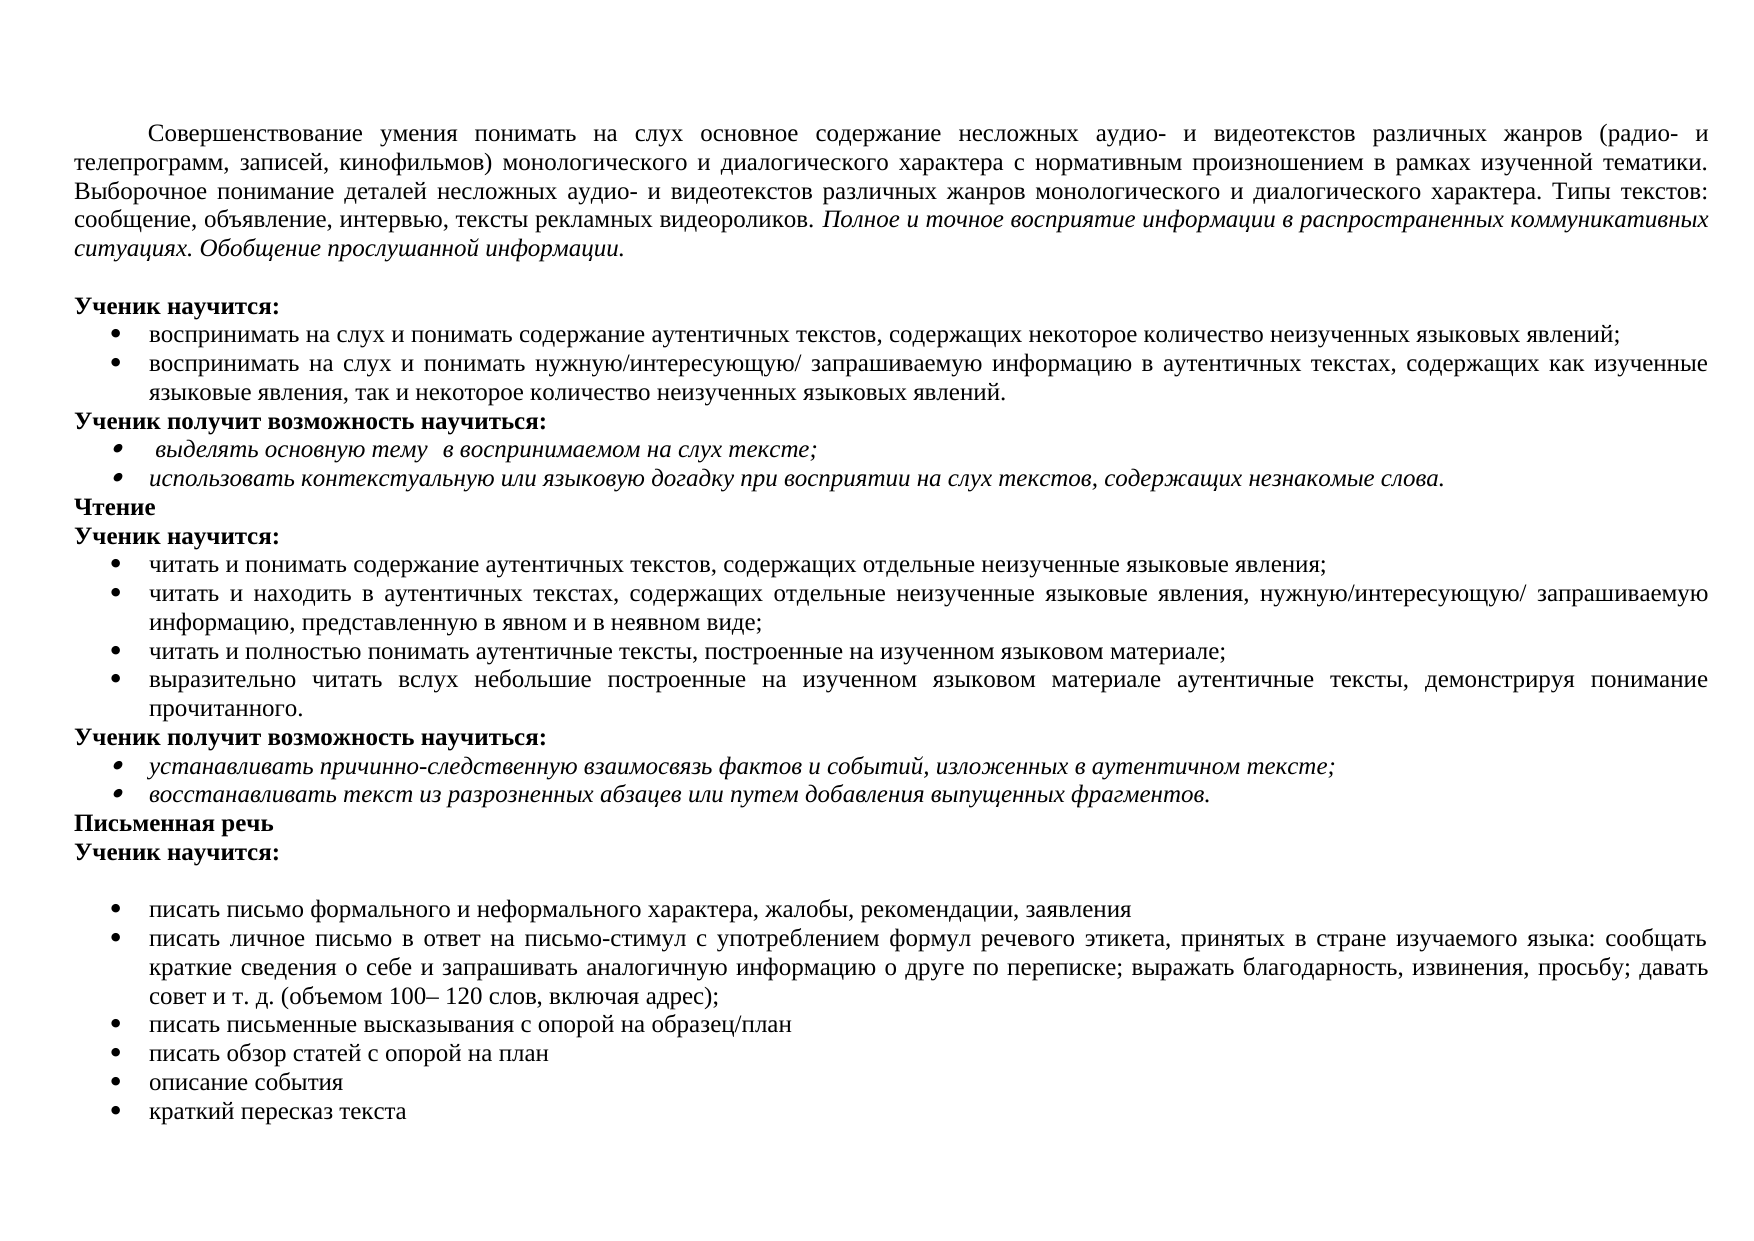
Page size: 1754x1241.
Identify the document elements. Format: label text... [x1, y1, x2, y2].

list воспринимать на слух и понимать содержание аутентичных текстов, содержащих некоторое количество неизученных языковых явлений; [111, 319, 1709, 348]
list краткий пересказ текста [111, 1096, 1709, 1124]
list писать письмо формального и неформального характера, жалобы, рекомендации, заявления [111, 894, 1709, 923]
text Ученик научится: [74, 291, 1709, 319]
list выразительно читать вслух небольшие построенные на изученном языковом материале аутентичные тексты, демонстрируя понимание прочитанного. [111, 664, 1709, 722]
text Чтение [74, 492, 1709, 521]
text Ученик научится: [74, 521, 1709, 549]
text Ученик получит возможность научиться: [74, 722, 1709, 751]
list описание события [111, 1067, 1709, 1096]
list воспринимать на слух и понимать нужную/интересующую/ запрашиваемую информацию в аутентичных текстах, содержащих как изученные языковые явления, так и некоторое количество неизученных языковых явлений. [111, 348, 1709, 406]
list читать и понимать содержание аутентичных текстов, содержащих отдельные неизученные языковые явления; [111, 549, 1709, 578]
list восстанавливать текст из разрозненных абзацев или путем добавления выпущенных фрагментов. [111, 779, 1709, 808]
list читать и полностью понимать аутентичные тексты, построенные на изученном языковом материале; [111, 636, 1709, 664]
text Письменная речь [74, 808, 1709, 837]
text Ученик научится: [74, 837, 1709, 866]
list устанавливать причинно-следственную взаимосвязь фактов и событий, изложенных в аутентичном тексте; [111, 751, 1709, 779]
list писать обзор статей с опорой на план [111, 1038, 1709, 1067]
list читать и находить в аутентичных текстах, содержащих отдельные неизученные языковые явления, нужную/интересующую/ запрашиваемую информацию, представленную в явном и в неявном виде; [111, 578, 1709, 636]
list выделять основную тему в воспринимаемом на слух тексте; [111, 434, 1709, 463]
list писать личное письмо в ответ на письмо-стимул с употреблением формул речевого этикета, принятых в стране изучаемого языка: сообщать краткие сведения о себе и запрашивать аналогичную информацию о друге по переписке; выражать благодарность, извинения, просьбу; давать совет и т. д. (объемом 100– 120 слов, включая адрес); [111, 923, 1709, 1009]
list использовать контекстуальную или языковую догадку при восприятии на слух текстов, содержащих незнакомые слова. [111, 463, 1709, 492]
text Совершенствование умения понимать на слух основное содержание несложных аудио- и видеотекстов различных жанров (радио- и телепрограмм, записей, кинофильмов) монологического и диалогического характера с нормативным произношением в рамках изученной тематики. Выборочное понимание деталей несложных аудио- и видеотекстов различных жанров монологического и диалогического характера. Типы текстов: сообщение, объявление, интервью, тексты рекламных видеороликов. Полное и точное восприятие информации в распространенных коммуникативных ситуациях. Обобщение прослушанной информации. [74, 118, 1709, 262]
text Ученик получит возможность научиться: [74, 406, 1709, 434]
list писать письменные высказывания с опорой на образец/план [111, 1009, 1709, 1038]
